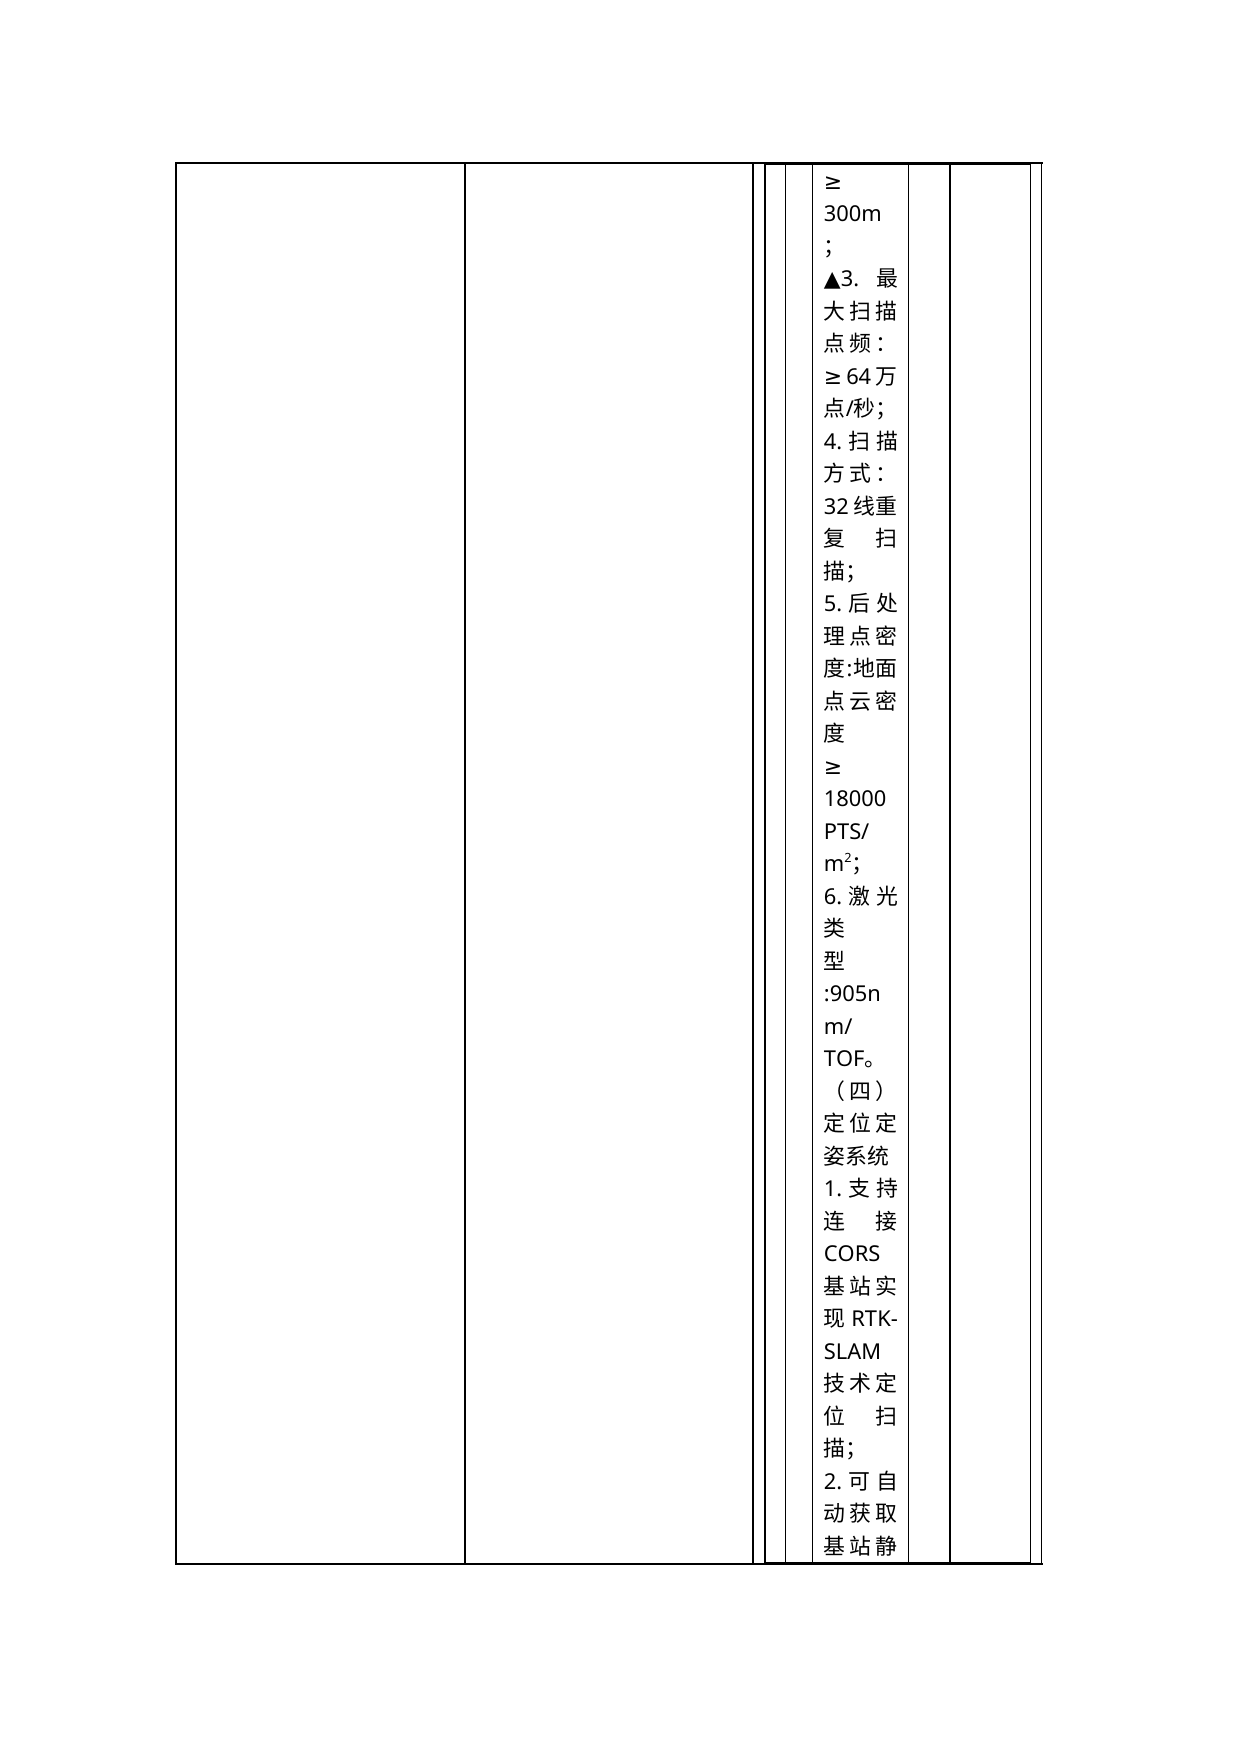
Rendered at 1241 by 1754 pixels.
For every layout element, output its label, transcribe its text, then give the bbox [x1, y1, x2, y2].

table_cell 1 [177, 164, 464, 1563]
table_cell [1031, 164, 1041, 1563]
table_cell [766, 165, 785, 1562]
table_cell [466, 164, 752, 1563]
table_cell [909, 165, 949, 1562]
table_cell [813, 165, 908, 1562]
table_cell [951, 165, 1030, 1562]
table_cell [754, 164, 764, 1563]
table_cell [786, 165, 812, 1562]
